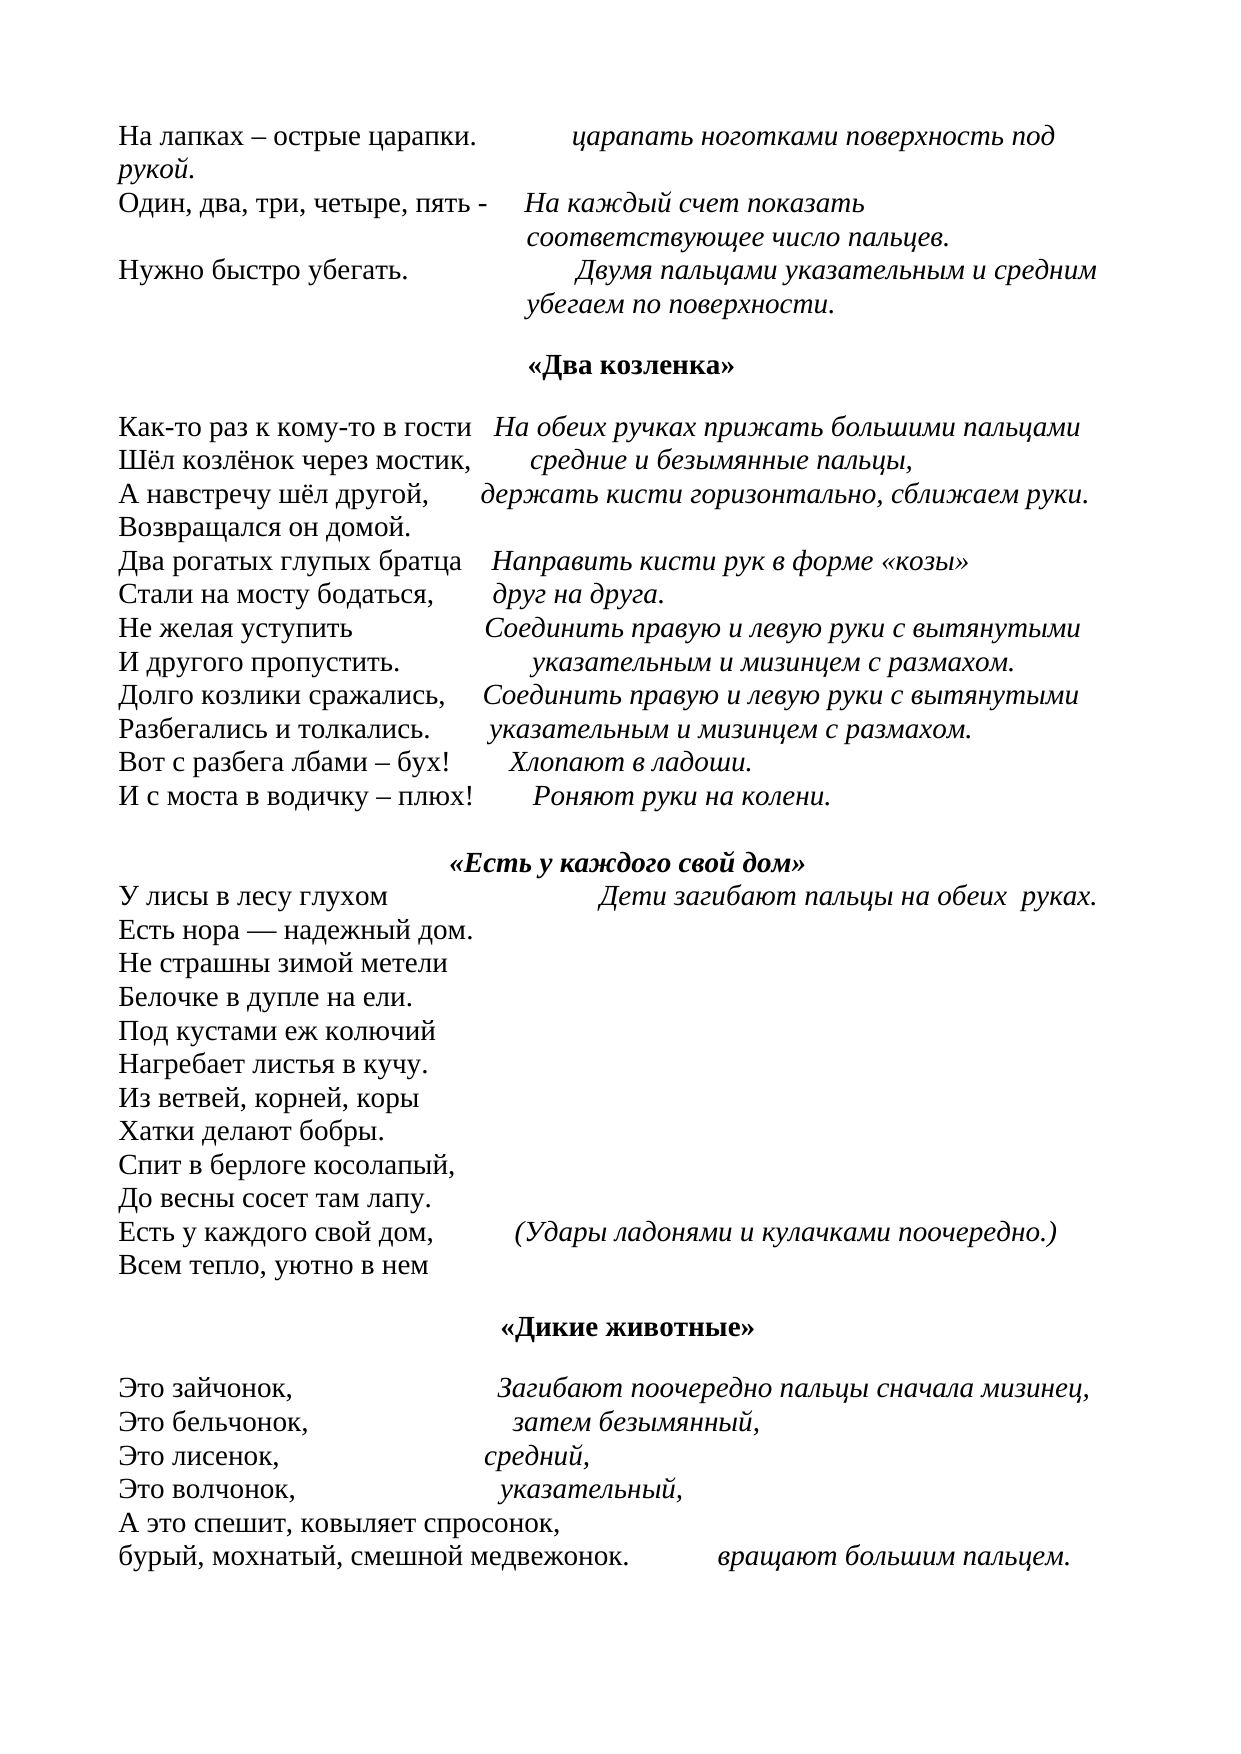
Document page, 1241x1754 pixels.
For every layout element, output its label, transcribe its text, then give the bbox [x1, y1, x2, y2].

text И с моста в водичку – плюх! Роняют руки на колени. [118, 778, 1137, 811]
text «Есть у каждого свой дом» [118, 845, 1137, 878]
text соответствующее число пальцев. [118, 219, 1137, 252]
text Есть нора — надежный дом. [118, 912, 1137, 946]
text У лисы в лесу глухом Дети загибают пальцы на обеих руках. [118, 878, 1137, 912]
text Не страшны зимой метели [118, 946, 1137, 979]
text Нужно быстро убегать. Двумя пальцами указательным и средним [118, 252, 1137, 286]
text Разбегались и толкались. указательным и мизинцем с размахом. [118, 711, 1137, 744]
text Долго козлики сражались, Соединить правую и левую руки с вытянутыми [118, 677, 1137, 711]
text Спит в берлоге косолапый, [118, 1147, 1137, 1180]
text Стали на мосту бодаться, друг на друга. [118, 577, 1137, 610]
text И другого пропустить. указательным и мизинцем с размахом. [118, 644, 1137, 677]
text Хатки делают бобры. [118, 1113, 1137, 1147]
text бурый, мохнатый, смешной медвежонок. вращают большим пальцем. [118, 1538, 1137, 1572]
text Это зайчонок, Загибают поочередно пальцы сначала мизинец, [118, 1371, 1137, 1404]
text Из ветвей, корней, коры [118, 1080, 1137, 1113]
text Это лисенок, средний, [118, 1438, 1137, 1471]
text убегаем по поверхности. [118, 286, 1137, 319]
text Всем тепло, уютно в нем [118, 1247, 1137, 1281]
text Вот с разбега лбами – бух! Хлопают в ладоши. [118, 744, 1137, 778]
text Нагребает листья в кучу. [118, 1046, 1137, 1080]
text Есть у каждого свой дом, (Удары ладонями и кулачками поочередно.) [118, 1214, 1137, 1247]
text «Два козленка» [118, 347, 1137, 381]
text «Дикие животные» [118, 1309, 1137, 1343]
text Белочке в дупле на ели. [118, 979, 1137, 1013]
text Как-то раз к кому-то в гости На обеих ручках прижать большими пальцами [118, 409, 1137, 442]
text Шёл козлёнок через мостик, средние и безымянные пальцы, [118, 442, 1137, 476]
text Один, два, три, четыре, пять - На каждый счет показать [118, 185, 1137, 219]
text Возвращался он домой. [118, 509, 1137, 543]
text А это спешит, ковыляет спросонок, [118, 1505, 1137, 1538]
text Не желая уступить Соединить правую и левую руки с вытянутыми [118, 610, 1137, 644]
text Это бельчонок, затем безымянный, [118, 1404, 1137, 1438]
text До весны сосет там лапу. [118, 1180, 1137, 1214]
text На лапках – острые царапки. царапать ноготками поверхность под рукой. [118, 118, 1137, 185]
text Это волчонок, указательный, [118, 1471, 1137, 1505]
text Под кустами еж колючий [118, 1013, 1137, 1046]
text А навстречу шёл другой, держать кисти горизонтально, сближаем руки. [118, 476, 1137, 509]
text Два рогатых глупых братца Направить кисти рук в форме «козы» [118, 543, 1137, 577]
